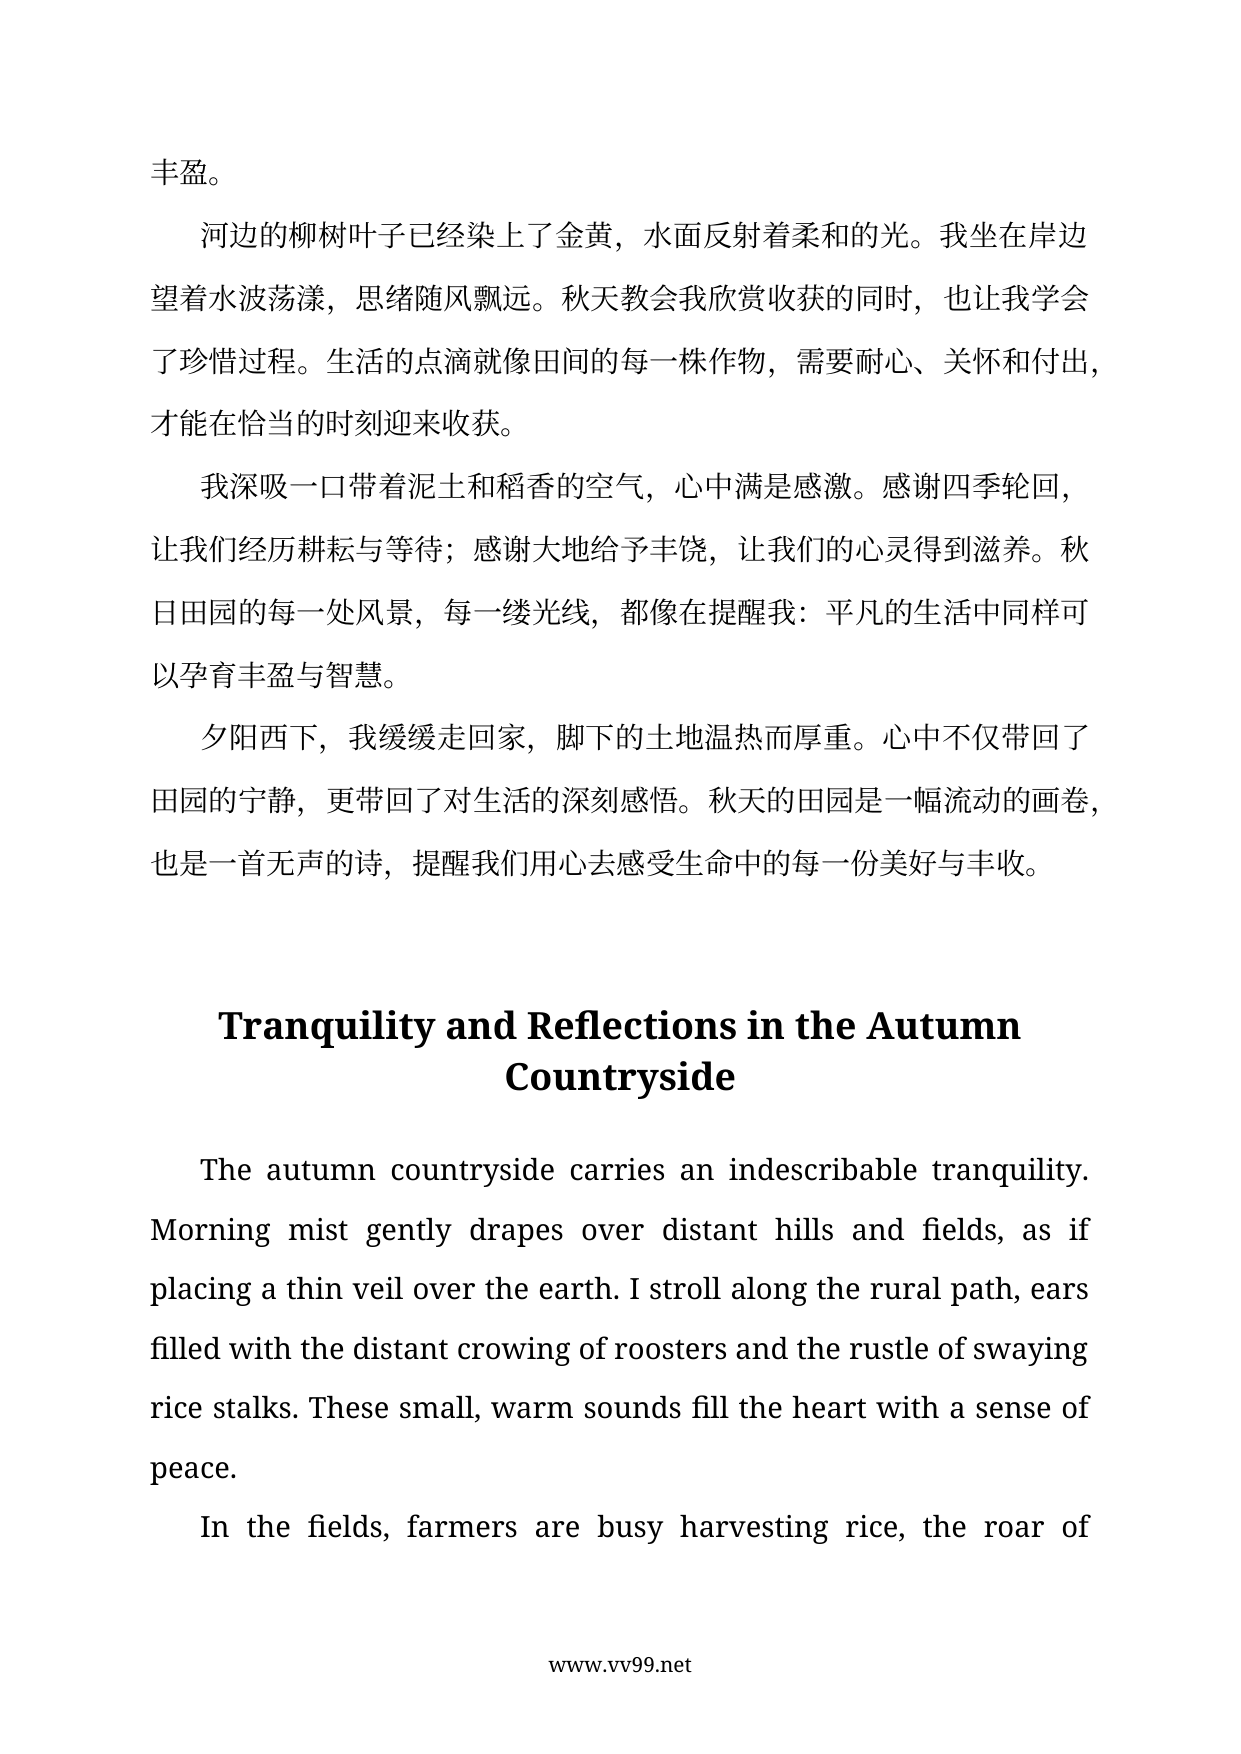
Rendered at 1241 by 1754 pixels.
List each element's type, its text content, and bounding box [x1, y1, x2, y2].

text The autumn countryside carries an indescribable tranquility. Morning mist gently drapes over distant hills and fields, as if placing a thin veil over the earth. I stroll along the rural path, ears filled with the distant crowing of roosters and the rustle of swaying rice stalks. These small, warm sounds fill the heart with a sense of peace. [150, 1149, 1090, 1487]
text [150, 150, 1090, 192]
subtitle Tranquility and Reflections in the Autumn Countryside [150, 999, 1090, 1102]
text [150, 1506, 1090, 1546]
text 夕阳西下，我缓缓走回家，脚下的土地温热而厚重。心中不仅带回了田园的宁静，更带回了对生活的深刻感悟。秋天的田园是一幅流动的画卷，也是一首无声的诗，提醒我们用心去感受生命中的每一份美好与丰收。 [150, 715, 1090, 883]
text 我深吸一口带着泥土和稻香的空气，心中满是感激。感谢四季轮回，让我们经历耕耘与等待；感谢大地给予丰饶，让我们的心灵得到滋养。秋日田园的每一处风景，每一缕光线，都像在提醒我：平凡的生活中同样可以孕育丰盈与智慧。 [150, 464, 1090, 694]
text 河边的柳树叶子已经染上了金黄，水面反射着柔和的光。我坐在岸边，望着水波荡漾，思绪随风飘远。秋天教会我欣赏收获的同时，也让我学会了珍惜过程。生活的点滴就像田间的每一株作物，需要耐心、关怀和付出，才能在恰当的时刻迎来收获。 [150, 213, 1090, 443]
